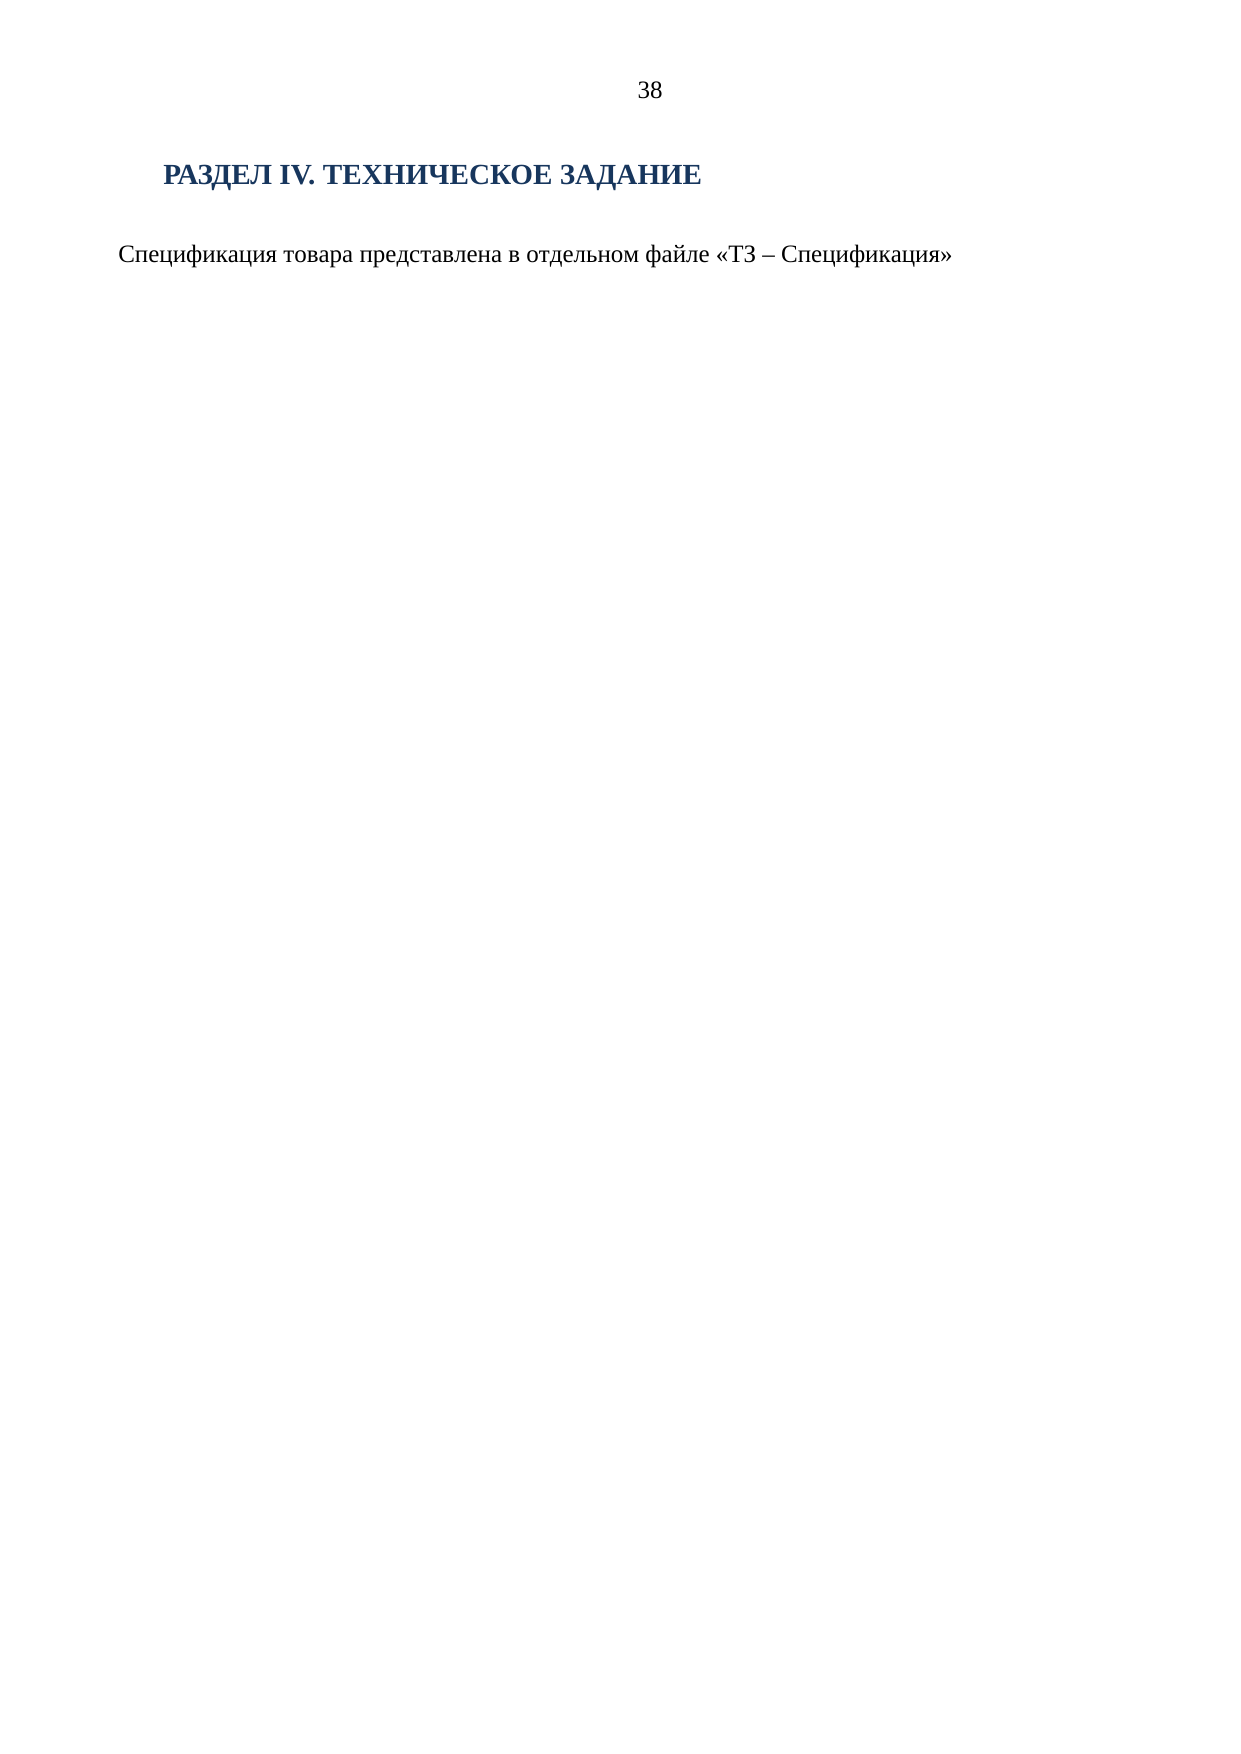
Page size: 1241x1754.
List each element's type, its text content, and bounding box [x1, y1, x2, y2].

text Спецификация товара представлена в отдельном файле «ТЗ – Спецификация» [118, 239, 1181, 268]
subtitle РАЗДЕЛ IV. ТЕХНИЧЕСКОЕ ЗАДАНИЕ [163, 157, 1181, 191]
